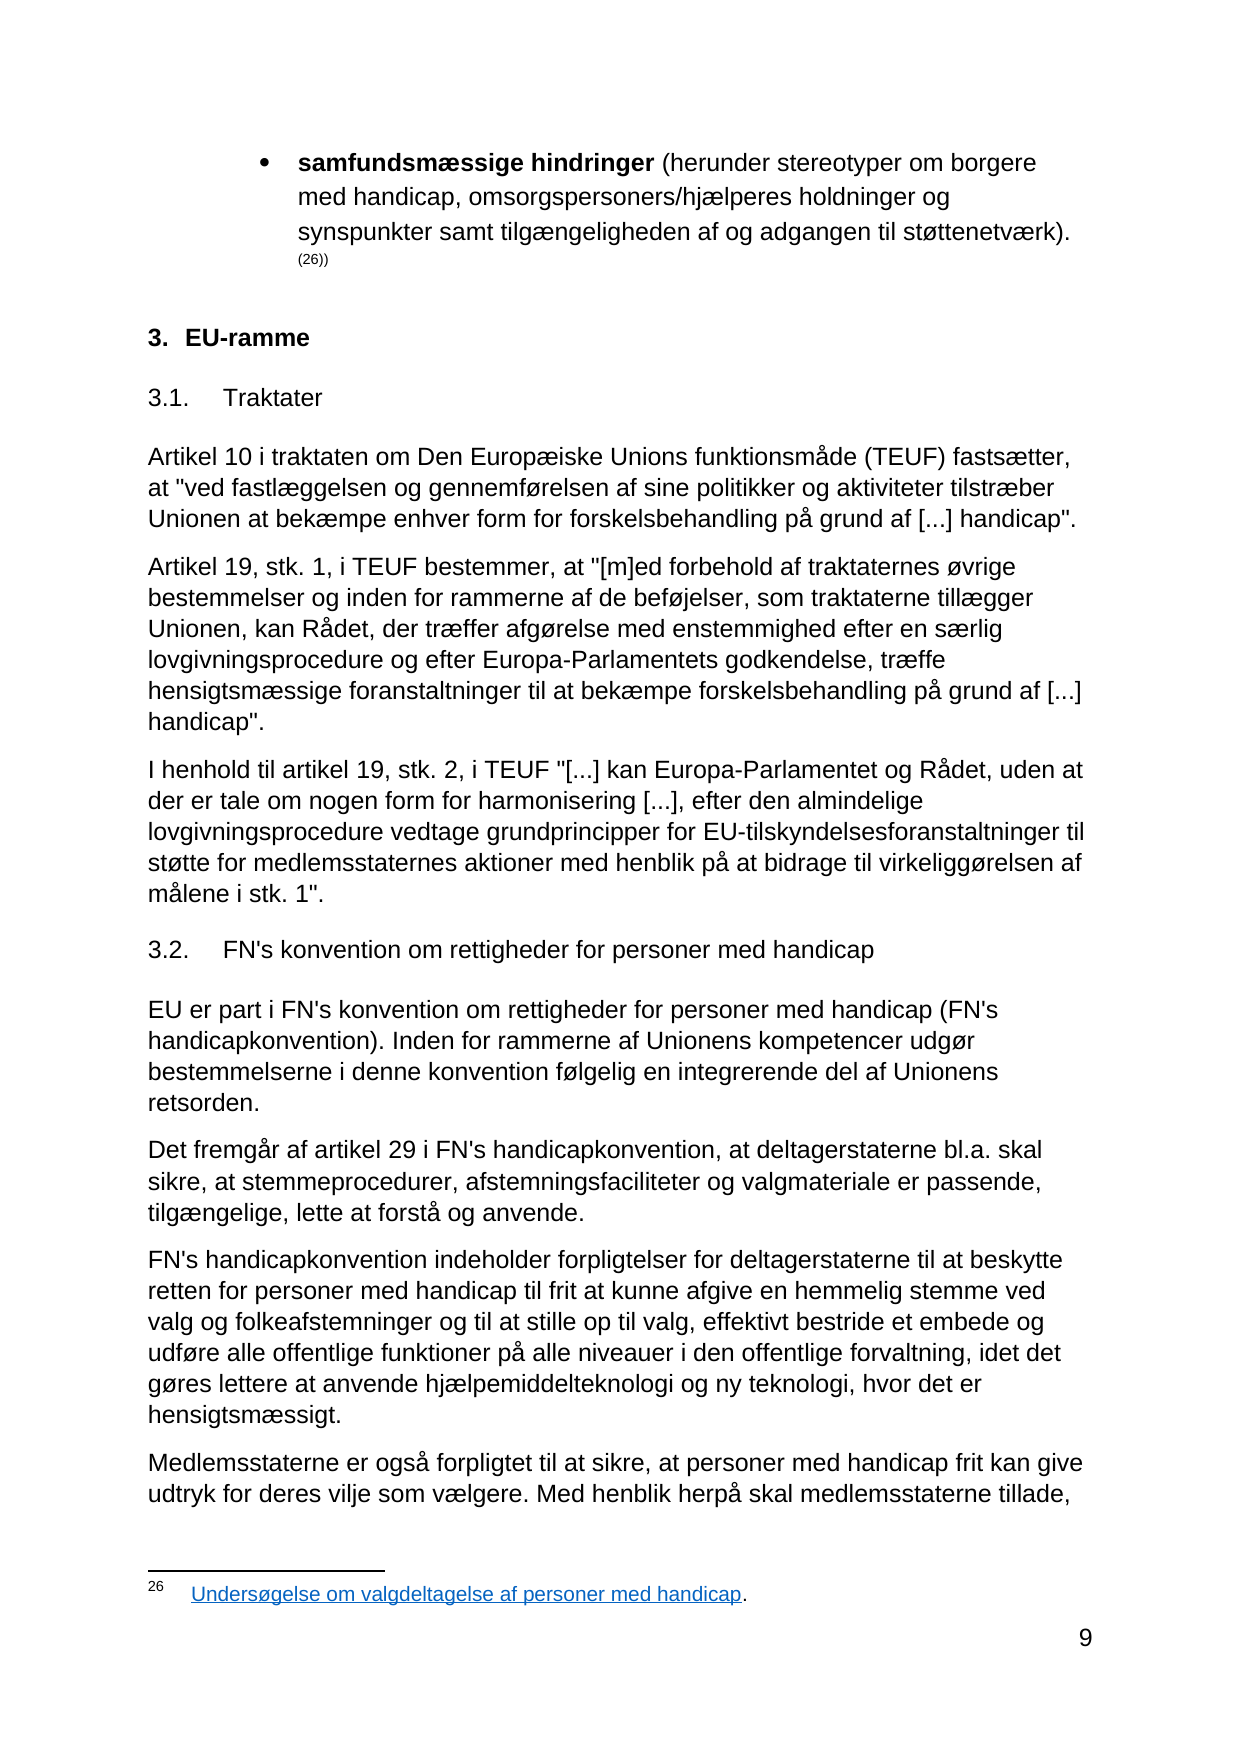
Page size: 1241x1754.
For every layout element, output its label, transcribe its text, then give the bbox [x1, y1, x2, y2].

subtitle FN's konvention om rettigheder for personer med handicap [148, 935, 1092, 964]
text EU er part i FN's konvention om rettigheder for personer med handicap (FN's handicapkonvention). Inden for rammerne af Unionens kompetencer udgør bestemmelserne i denne konvention følgelig en integrerende del af Unionens retsorden. [148, 994, 1092, 1116]
subtitle Traktater [148, 383, 1092, 411]
subtitle EU-ramme [148, 323, 1092, 352]
text I henhold til artikel 19, stk. 2, i TEUF "[...] kan Europa-Parlamentet og Rådet, uden at der er tale om nogen form for harmonisering [...], efter den almindelige lovgivningsprocedure vedtage grundprincipper for EU-tilskyndelsesforanstaltninger til støtte for medlemsstaternes aktioner med henblik på at bidrage til virkeliggørelsen af målene i stk. 1". [148, 755, 1092, 908]
text Artikel 19, stk. 1, i TEUF bestemmer, at "[m]ed forbehold af traktaternes øvrige bestemmelser og inden for rammerne af de beføjelser, som traktaterne tillægger Unionen, kan Rådet, der træffer afgørelse med enstemmighed efter en særlig lovgivningsprocedure og efter Europa-Parlamentets godkendelse, træffe hensigtsmæssige foranstaltninger til at bekæmpe forskelsbehandling på grund af [...] handicap". [148, 552, 1092, 736]
text Det fremgår af artikel 29 i FN's handicapkonvention, at deltagerstaterne bl.a. skal sikre, at stemmeprocedurer, afstemningsfaciliteter og valgmateriale er passende, tilgængelige, lette at forstå og anvende. [148, 1135, 1092, 1226]
text Artikel 10 i traktaten om Den Europæiske Unions funktionsmåde (TEUF) fastsætter, at "ved fastlæggelsen og gennemførelsen af sine politikker og aktiviteter tilstræber Unionen at bekæmpe enhver form for forskelsbehandling på grund af [...] handicap". [148, 442, 1092, 533]
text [148, 1448, 1092, 1508]
text FN's handicapkonvention indeholder forpligtelser for deltagerstaterne til at beskytte retten for personer med handicap til frit at kunne afgive en hemmelig stemme ved valg og folkeafstemninger og til at stille op til valg, effektivt bestride et embede og udføre alle offentlige funktioner på alle niveauer i den offentlige forvaltning, idet det gøres lettere at anvende hjælpemiddelteknologi og ny teknologi, hvor det er hensigtsmæssigt. [148, 1245, 1092, 1429]
list samfundsmæssige hindringer (herunder stereotyper om borgere med handicap, omsorgspersoners/hjælperes holdninger og synspunkter samt tilgængeligheden af og adgangen til støttenetværk).()) [260, 148, 1092, 280]
